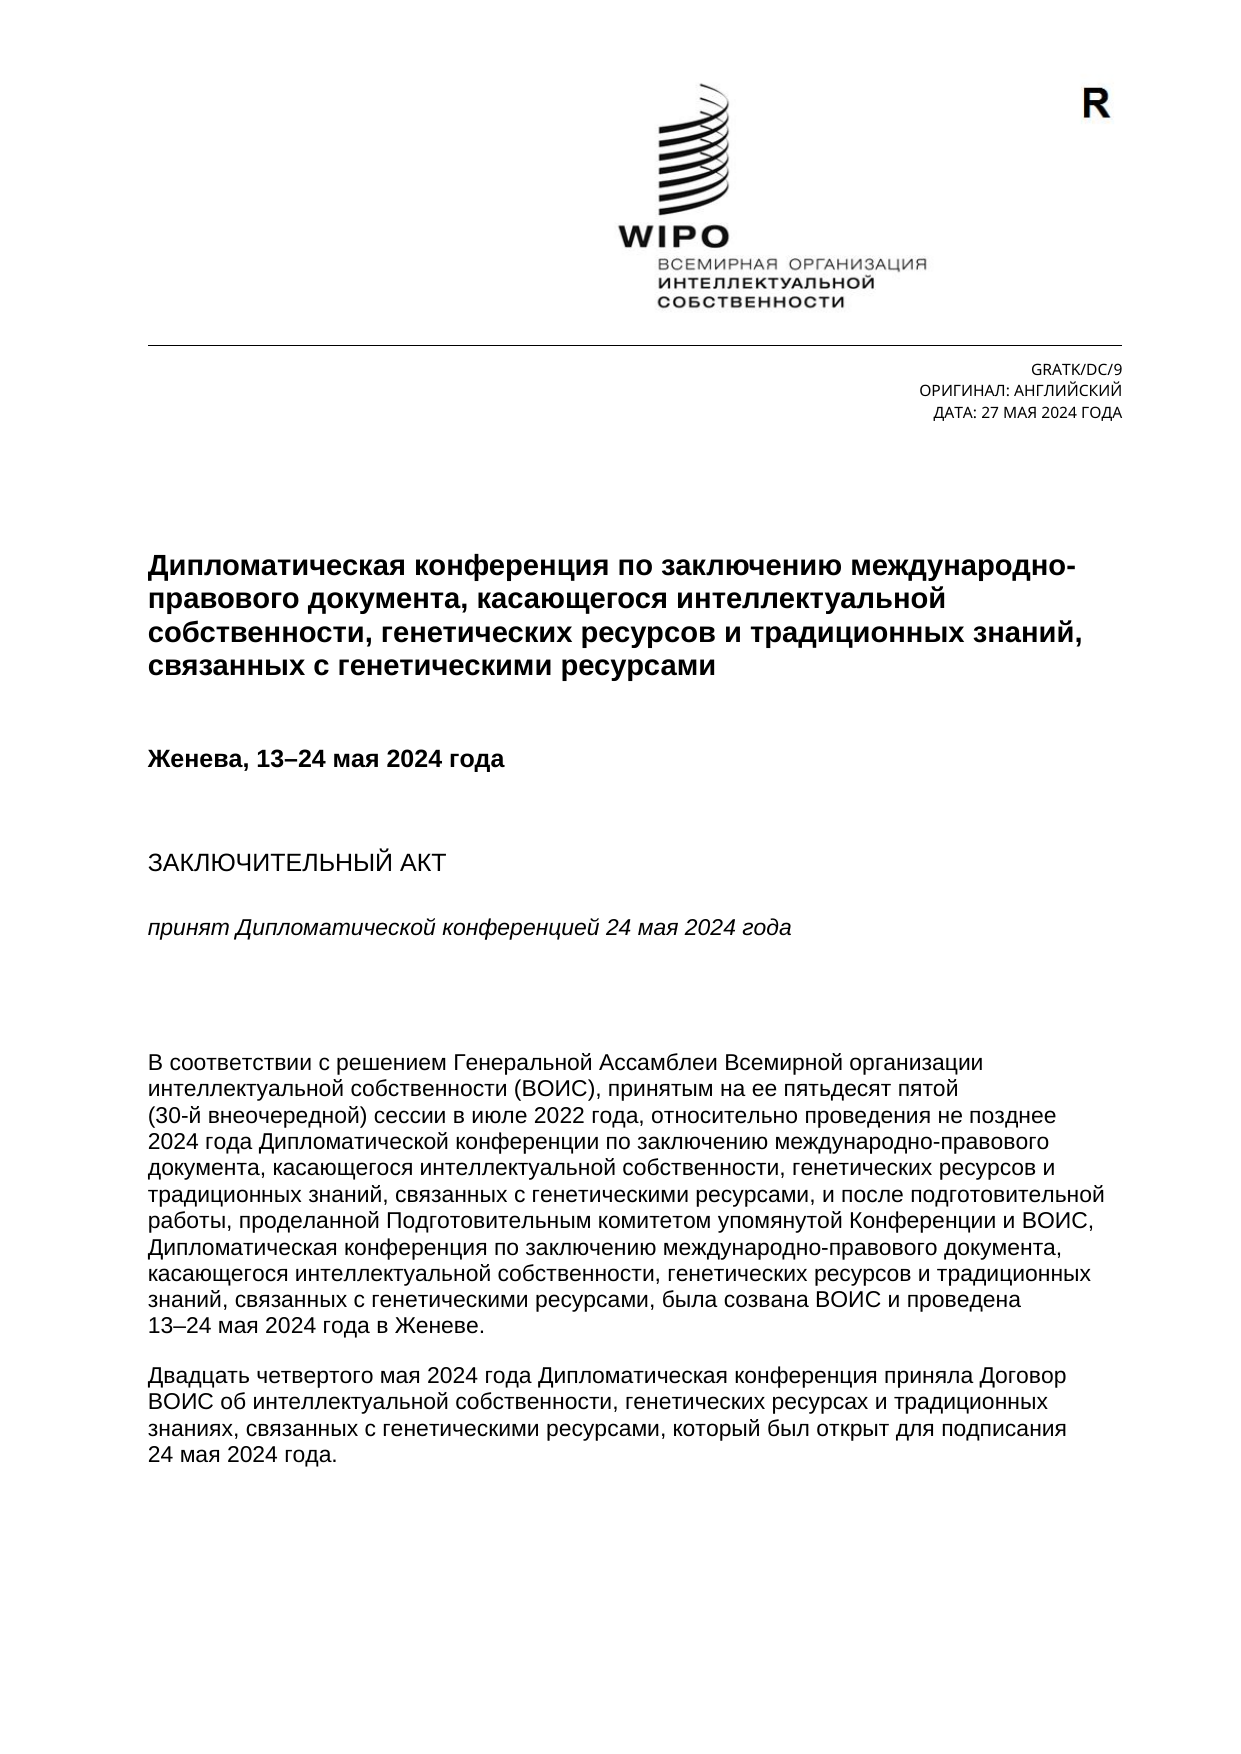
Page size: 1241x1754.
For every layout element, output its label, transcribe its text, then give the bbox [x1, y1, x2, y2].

picture [589, 59, 1123, 327]
text Двадцать четвертого мая 2024 года Дипломатическая конференция приняла Договор ВОИС об интеллектуальной собственности, генетических ресурсах и традиционных знаниях, связанных с генетическими ресурсами, который был открыт для подписания 24 мая 2024 года. [148, 1362, 1122, 1467]
text Женева, 13–24 мая 2024 года [148, 744, 1122, 773]
text ЗАКЛЮЧИТЕЛЬНый АКТ [148, 848, 1122, 877]
text GRATK/DC/9 [148, 359, 1122, 380]
text В соответствии с решением Генеральной Ассамблеи Всемирной организации интеллектуальной собственности (ВОИС), принятым на ее пятьдесят пятой (30-й внеочередной) сессии в июле 2022 года, относительно проведения не позднее 2024 года Дипломатической конференции по заключению международно-правового документа, касающегося интеллектуальной собственности, генетических ресурсов и традиционных знаний, связанных с генетическими ресурсами, и после подготовительной работы, проделанной Подготовительным комитетом упомянутой Конференции и ВОИС, Дипломатическая конференция по заключению международно-правового документа, касающегося интеллектуальной собственности, генетических ресурсов и традиционных знаний, связанных с генетическими ресурсами, была созвана ВОИС и проведена 13–24 мая 2024 года в Женеве. [148, 1049, 1122, 1339]
text ДАТА: 27 мая 2024 года [148, 401, 1122, 423]
text ОРИГИНАЛ: АНГЛИЙСКИЙ [148, 380, 1122, 401]
text принят Дипломатической конференцией 24 мая 2024 года [148, 914, 1122, 941]
subtitle Дипломатическая конференция по заключению международно-правового документа, касающегося интеллектуальной собственности, генетических ресурсов и традиционных знаний, связанных с генетическими ресурсами [148, 548, 1122, 682]
